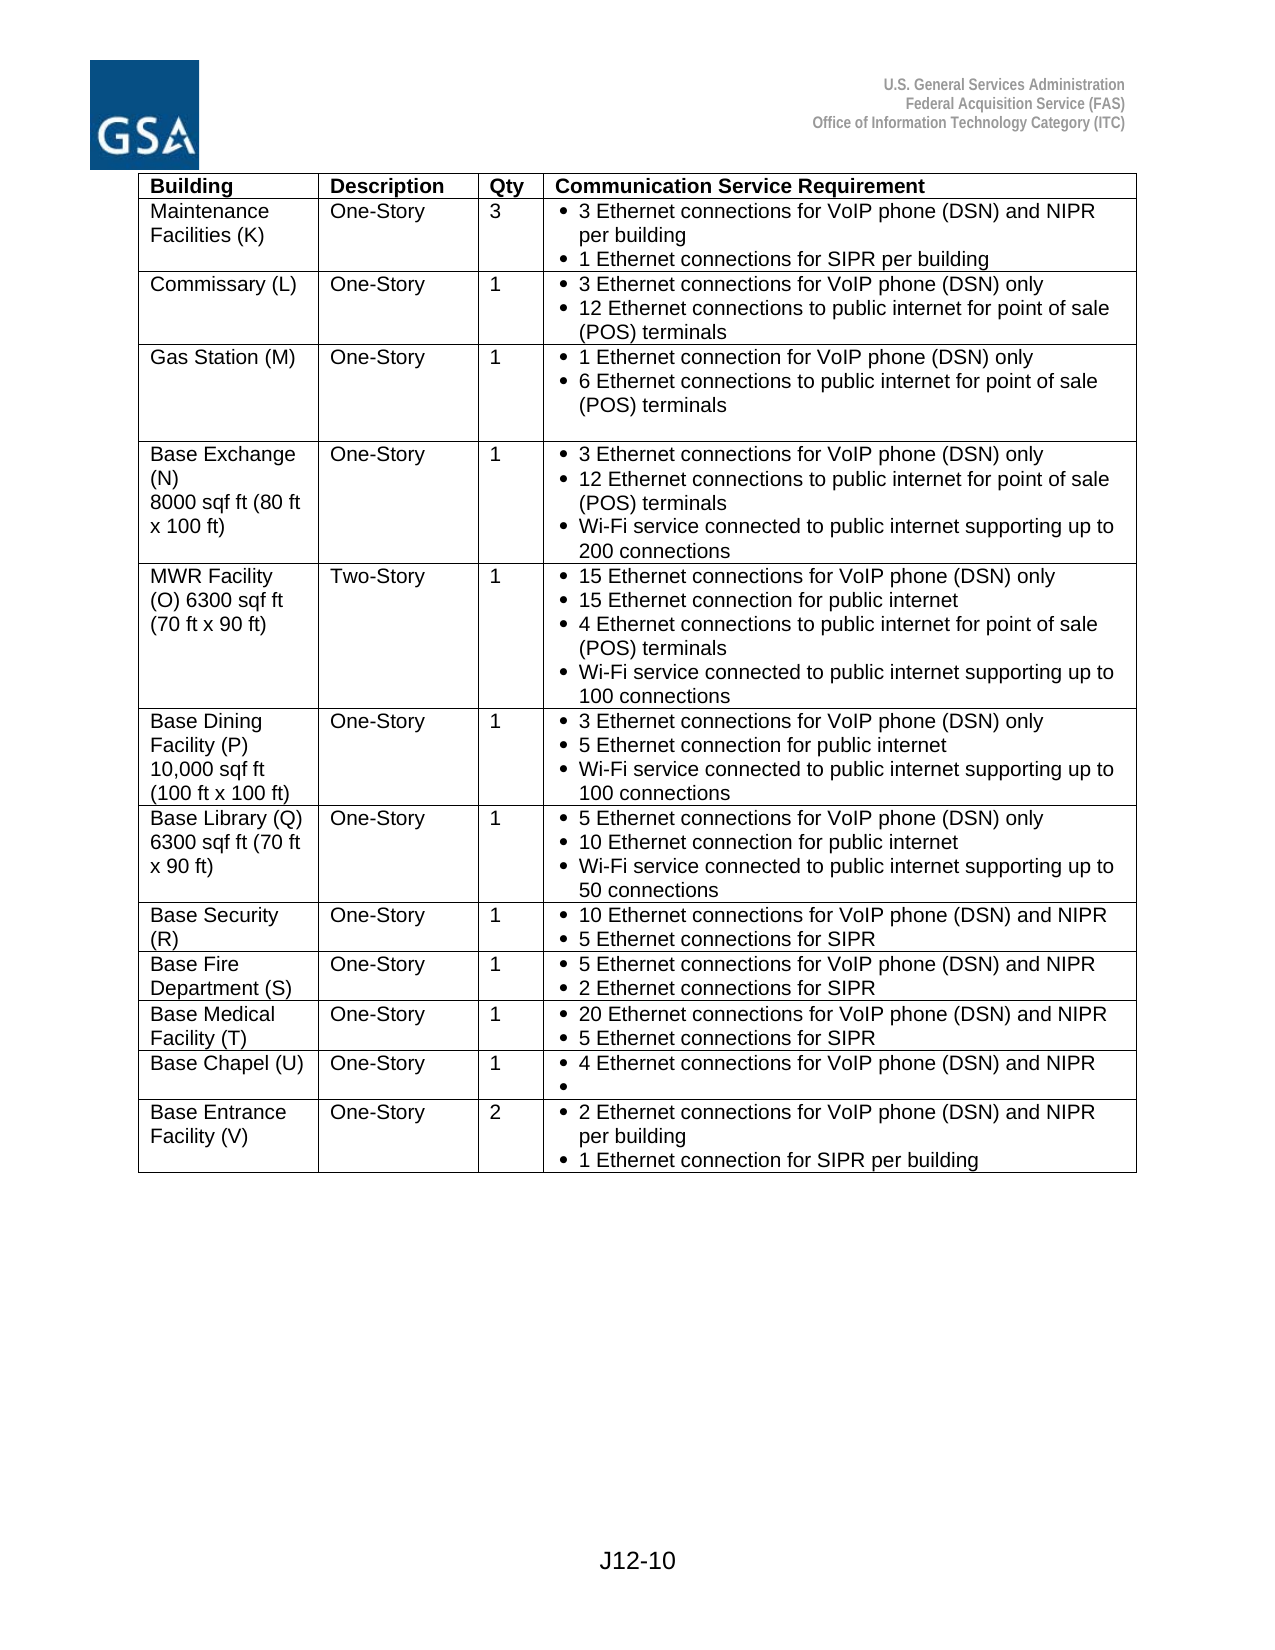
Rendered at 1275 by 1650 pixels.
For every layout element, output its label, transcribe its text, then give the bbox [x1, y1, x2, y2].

table_cell 5 Ethernet connections for VoIP phone (DSN) only 10 Ethernet connection for public internet Wi-Fi service connected to public internet supporting up to 50 connections [544, 806, 1136, 902]
table_cell 2 Ethernet connections for VoIP phone (DSN) and NIPR per building 1 Ethernet connection for SIPR per building [544, 1100, 1136, 1172]
table_cell Base Medical Facility (T) [139, 1001, 318, 1049]
table_cell One-Story [319, 806, 478, 902]
table_cell 2 [479, 1100, 543, 1172]
table_cell Gas Station (M) [139, 345, 318, 441]
table_cell Commissary (L) [139, 272, 318, 344]
table_cell Base Exchange (N) 8000 sqf ft (80 ft x 100 ft) [139, 442, 318, 562]
table_cell 1 [479, 709, 543, 805]
table_header Description [319, 174, 478, 198]
table_cell 3 [479, 199, 543, 271]
table_cell 1 Ethernet connection for VoIP phone (DSN) only 6 Ethernet connections to public internet for point of sale (POS) terminals [544, 345, 1136, 441]
table_cell One-Story [319, 1001, 478, 1049]
table_cell One-Story [319, 442, 478, 562]
table_cell 20 Ethernet connections for VoIP phone (DSN) and NIPR 5 Ethernet connections for SIPR [544, 1001, 1136, 1049]
table_cell 1 [479, 345, 543, 441]
table_cell 3 Ethernet connections for VoIP phone (DSN) and NIPR per building 1 Ethernet connections for SIPR per building [544, 199, 1136, 271]
table_cell One-Story [319, 272, 478, 344]
table_cell Base Fire Department (S) [139, 952, 318, 1000]
table_cell One-Story [319, 199, 478, 271]
picture [90, 60, 200, 170]
table_header Building [139, 174, 318, 198]
table_cell 1 [479, 1051, 543, 1099]
table_cell 1 [479, 806, 543, 902]
table_cell 1 [479, 442, 543, 562]
table_cell One-Story [319, 903, 478, 951]
table_cell Maintenance Facilities (K) [139, 199, 318, 271]
table_cell 15 Ethernet connections for VoIP phone (DSN) only 15 Ethernet connection for public internet 4 Ethernet connections to public internet for point of sale (POS) terminals Wi-Fi service connected to public internet supporting up to 100 connections [544, 564, 1136, 708]
table_cell Base Entrance Facility (V) [139, 1100, 318, 1172]
table_header Qty [479, 174, 543, 198]
table_cell One-Story [319, 952, 478, 1000]
table_cell MWR Facility (O) 6300 sqf ft (70 ft x 90 ft) [139, 564, 318, 708]
table_cell 3 Ethernet connections for VoIP phone (DSN) only 5 Ethernet connection for public internet Wi-Fi service connected to public internet supporting up to 100 connections [544, 709, 1136, 805]
table_cell Base Security (R) [139, 903, 318, 951]
table_cell Two-Story [319, 564, 478, 708]
table_cell Base Library (Q) 6300 sqf ft (70 ft x 90 ft) [139, 806, 318, 902]
table_cell 1 [479, 272, 543, 344]
table_cell One-Story [319, 1100, 478, 1172]
table_cell 1 [479, 1001, 543, 1049]
table_cell 5 Ethernet connections for VoIP phone (DSN) and NIPR 2 Ethernet connections for SIPR [544, 952, 1136, 1000]
table_cell 3 Ethernet connections for VoIP phone (DSN) only 12 Ethernet connections to public internet for point of sale (POS) terminals Wi-Fi service connected to public internet supporting up to 200 connections [544, 442, 1136, 562]
table_cell 10 Ethernet connections for VoIP phone (DSN) and NIPR 5 Ethernet connections for SIPR [544, 903, 1136, 951]
table_cell 1 [479, 564, 543, 708]
table_cell 1 [479, 952, 543, 1000]
table_cell Base Dining Facility (P) 10,000 sqf ft (100 ft x 100 ft) [139, 709, 318, 805]
table_cell One-Story [319, 1051, 478, 1099]
table_cell One-Story [319, 709, 478, 805]
table_cell Base Chapel (U) [139, 1051, 318, 1099]
table_cell 3 Ethernet connections for VoIP phone (DSN) only 12 Ethernet connections to public internet for point of sale (POS) terminals [544, 272, 1136, 344]
table_cell 1 [479, 903, 543, 951]
table_cell One-Story [319, 345, 478, 441]
table_cell 4 Ethernet connections for VoIP phone (DSN) and NIPR [544, 1051, 1136, 1099]
table_header Communication Service Requirement [544, 174, 1136, 198]
